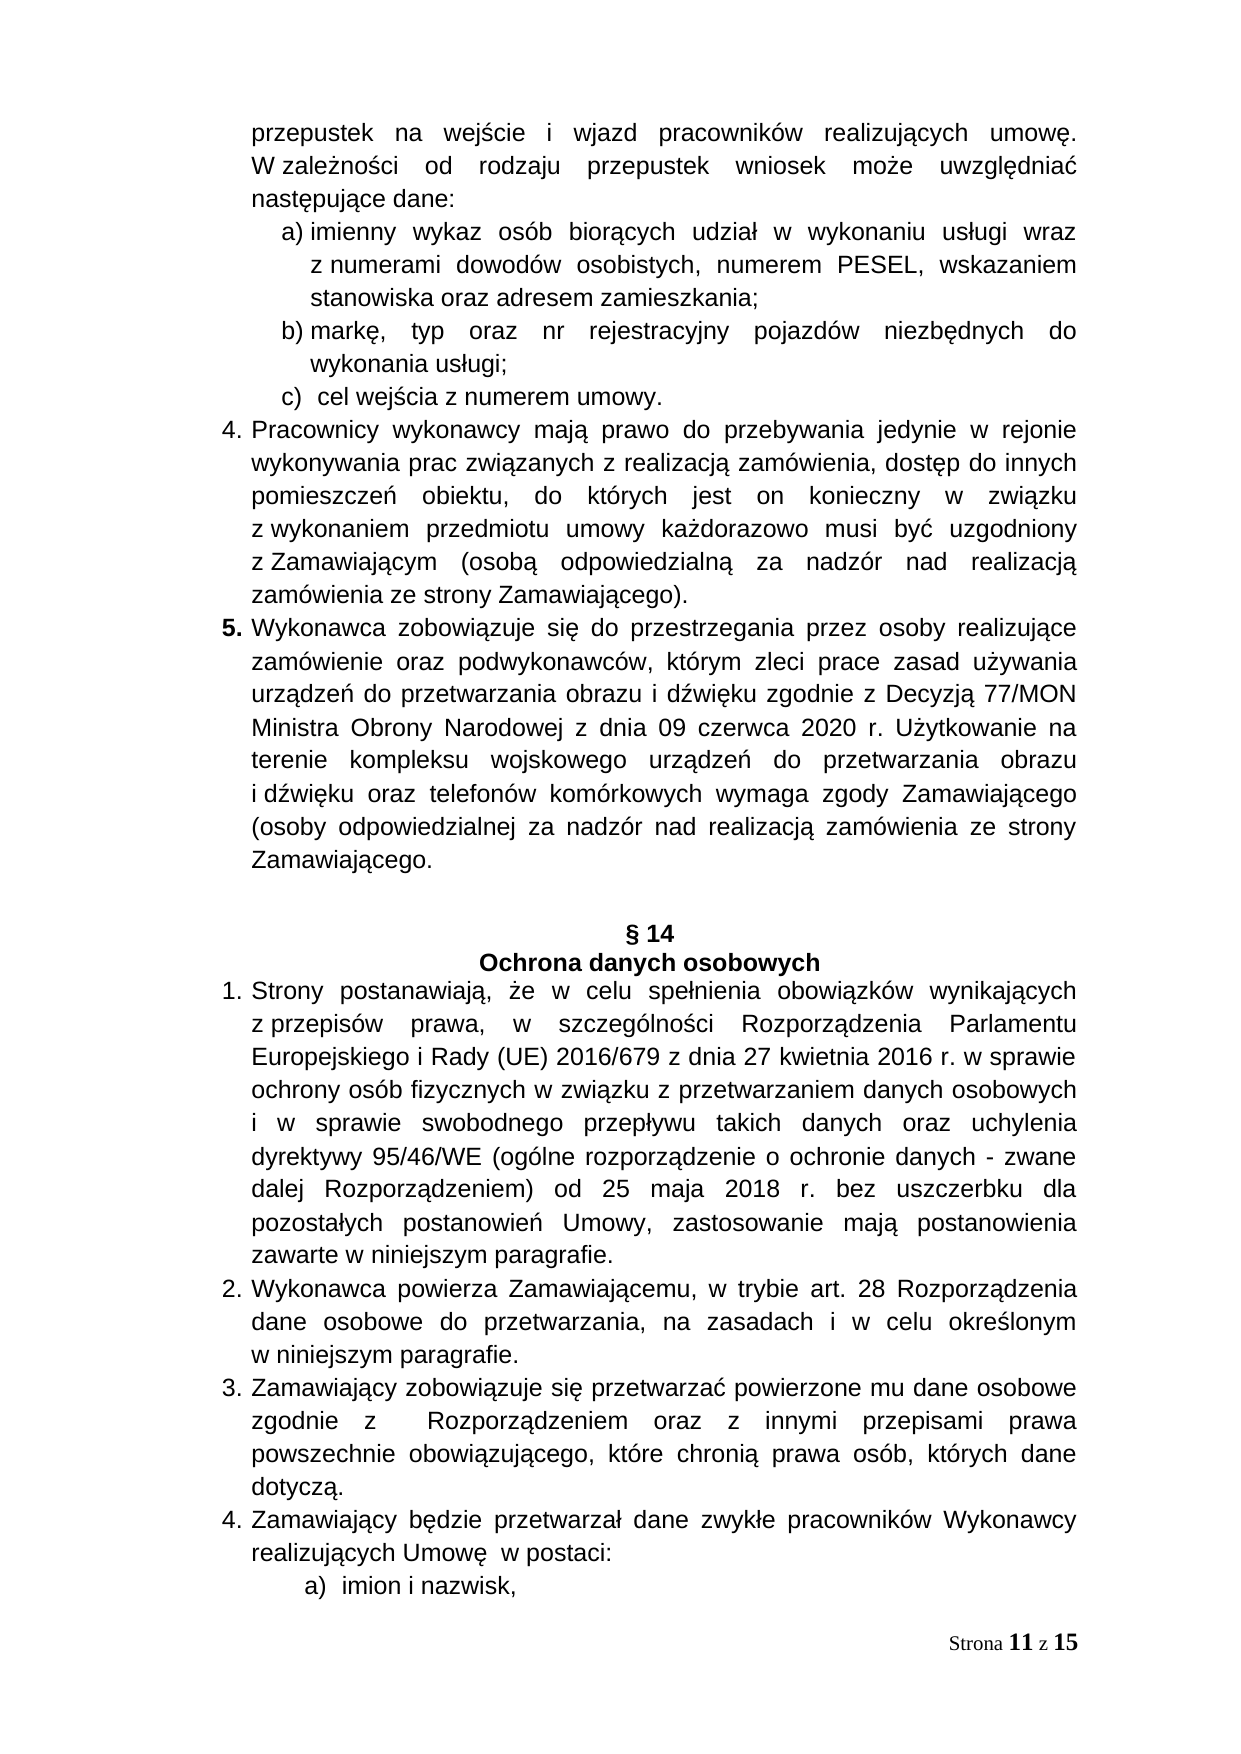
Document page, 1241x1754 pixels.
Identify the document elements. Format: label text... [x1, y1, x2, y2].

list Wykonawca powierza Zamawiającemu, w trybie art. 28 Rozporządzenia dane osobowe do przetwarzania, na zasadach i w celu określonym w niniejszym paragrafie. [222, 1273, 1078, 1368]
text Ochrona danych osobowych [222, 948, 1078, 976]
list markę, typ oraz nr rejestracyjny pojazdów niezbędnych do wykonania usługi; [281, 316, 1078, 378]
list Pracownicy wykonawcy mają prawo do przebywania jedynie w rejonie wykonywania prac związanych z realizacją zamówienia, dostęp do innych pomieszczeń obiektu, do których jest on konieczny w związku z wykonaniem przedmiotu umowy każdorazowo musi być uzgodniony z Zamawiającym (osobą odpowiedzialną za nadzór nad realizacją zamówienia ze strony Zamawiającego). [222, 415, 1078, 609]
list Zamawiający będzie przetwarzał dane zwykłe pracowników Wykonawcy realizujących Umowę w postaci: [222, 1505, 1078, 1566]
list imion i nazwisk, [304, 1571, 1078, 1599]
list Wykonawca zobowiązuje się do przestrzegania przez osoby realizujące zamówienie oraz podwykonawców, którym zleci prace zasad używania urządzeń do przetwarzania obrazu i dźwięku zgodnie z Decyzją 77/MON Ministra Obrony Narodowej z dnia 09 czerwca 2020 r. Użytkowanie na terenie kompleksu wojskowego urządzeń do przetwarzania obrazu i dźwięku oraz telefonów komórkowych wymaga zgody Zamawiającego (osoby odpowiedzialnej za nadzór nad realizacją zamówienia ze strony Zamawiającego. [222, 613, 1078, 873]
list Strony postanawiają, że w celu spełnienia obowiązków wynikających z przepisów prawa, w szczególności Rozporządzenia Parlamentu Europejskiego i Rady (UE) 2016/679 z dnia 27 kwietnia 2016 r. w sprawie ochrony osób fizycznych w związku z przetwarzaniem danych osobowych i w sprawie swobodnego przepływu takich danych oraz uchylenia dyrektywy 95/46/WE (ogólne rozporządzenie o ochronie danych - zwane dalej Rozporządzeniem) od 25 maja 2018 r. bez uszczerbku dla pozostałych postanowień Umowy, zastosowanie mają postanowienia zawarte w niniejszym paragrafie. [222, 976, 1078, 1269]
text § 14 [222, 919, 1078, 948]
list cel wejścia z numerem umowy. [281, 382, 1078, 411]
list Zamawiający zobowiązuje się przetwarzać powierzone mu dane osobowe zgodnie z Rozporządzeniem oraz z innymi przepisami prawa powszechnie obowiązującego, które chronią prawa osób, których dane dotyczą. [222, 1373, 1078, 1500]
list imienny wykaz osób biorących udział w wykonaniu usługi wraz z numerami dowodów osobistych, numerem PESEL, wskazaniem stanowiska oraz adresem zamieszkania; [281, 217, 1078, 312]
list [222, 118, 1078, 213]
